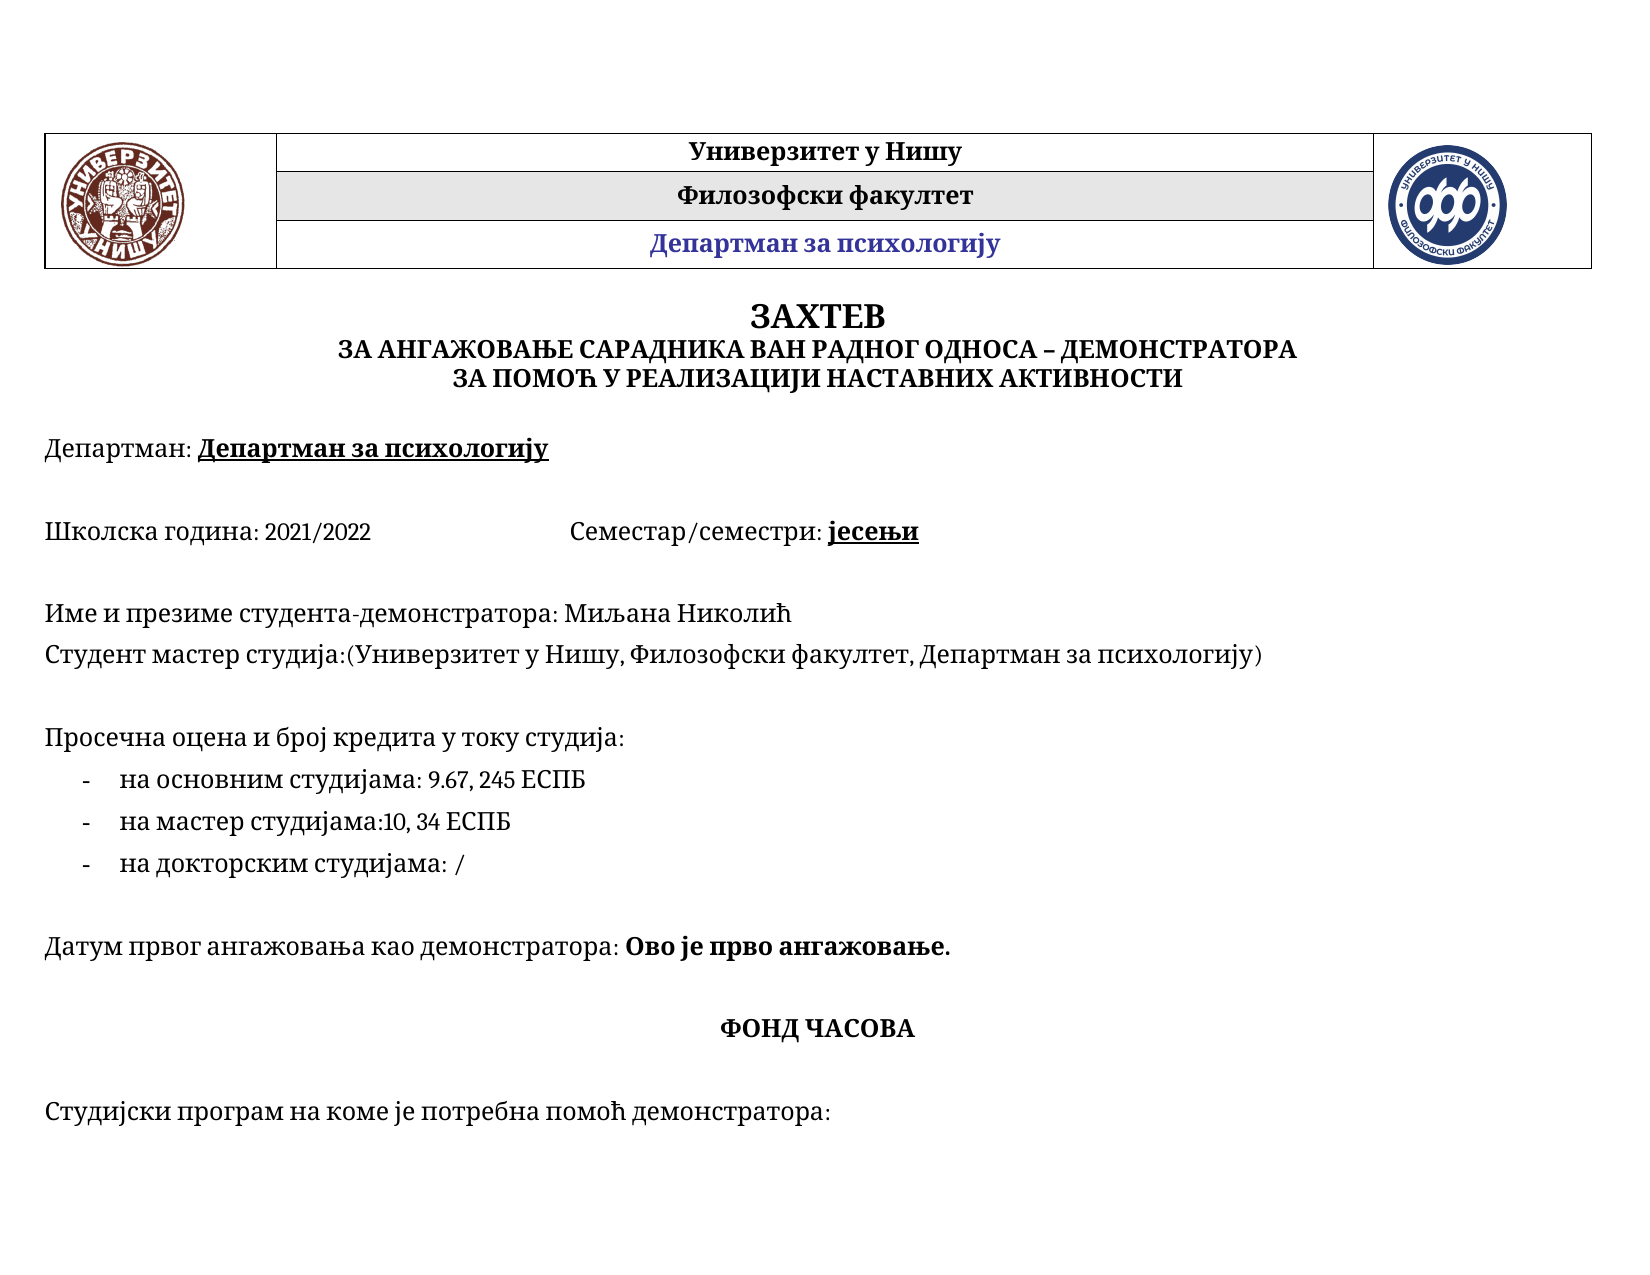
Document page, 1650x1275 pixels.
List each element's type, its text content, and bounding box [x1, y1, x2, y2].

picture [1388, 145, 1507, 265]
text ЗА ПОМОЋ У РЕАЛИЗАЦИЈИ НАСТАВНИХ АКТИВНОСТИ [44, 365, 1591, 394]
list на мастер студијама:10, 34 ЕСПБ [82, 807, 1591, 837]
text ЗА АНГАЖОВАЊЕ САРАДНИКА ВАН РАДНОГ ОДНОСА – ДЕМОНСТРАТОРА [44, 336, 1591, 365]
text ЗАХТЕВ [44, 298, 1591, 336]
text Департман: Департман за психологију [44, 435, 1591, 464]
text Студент мастер студија:(Универзитет у Нишу, Филозофски факултет, Департман за психологију) [44, 641, 1591, 670]
text Школска година: 2021/2022 Семестар/семестри: јесењи [44, 518, 1591, 546]
list на докторским студијама: / [82, 849, 1591, 879]
text Студијски програм на коме је потребна помоћ демонстратора: [44, 1098, 1591, 1126]
text ФОНД ЧАСОВА [44, 1015, 1591, 1044]
text Име и презиме студента-демонстратора: Миљана Николић [44, 600, 1591, 629]
text Датум првог ангажовања као демонстратора: Ово је прво ангажовање. [44, 933, 1591, 961]
text Просечна оцена и број кредита у току студија: [44, 724, 1591, 753]
picture [57, 140, 188, 268]
list на основним студијама: 9.67, 245 ЕСПБ [82, 765, 1591, 795]
